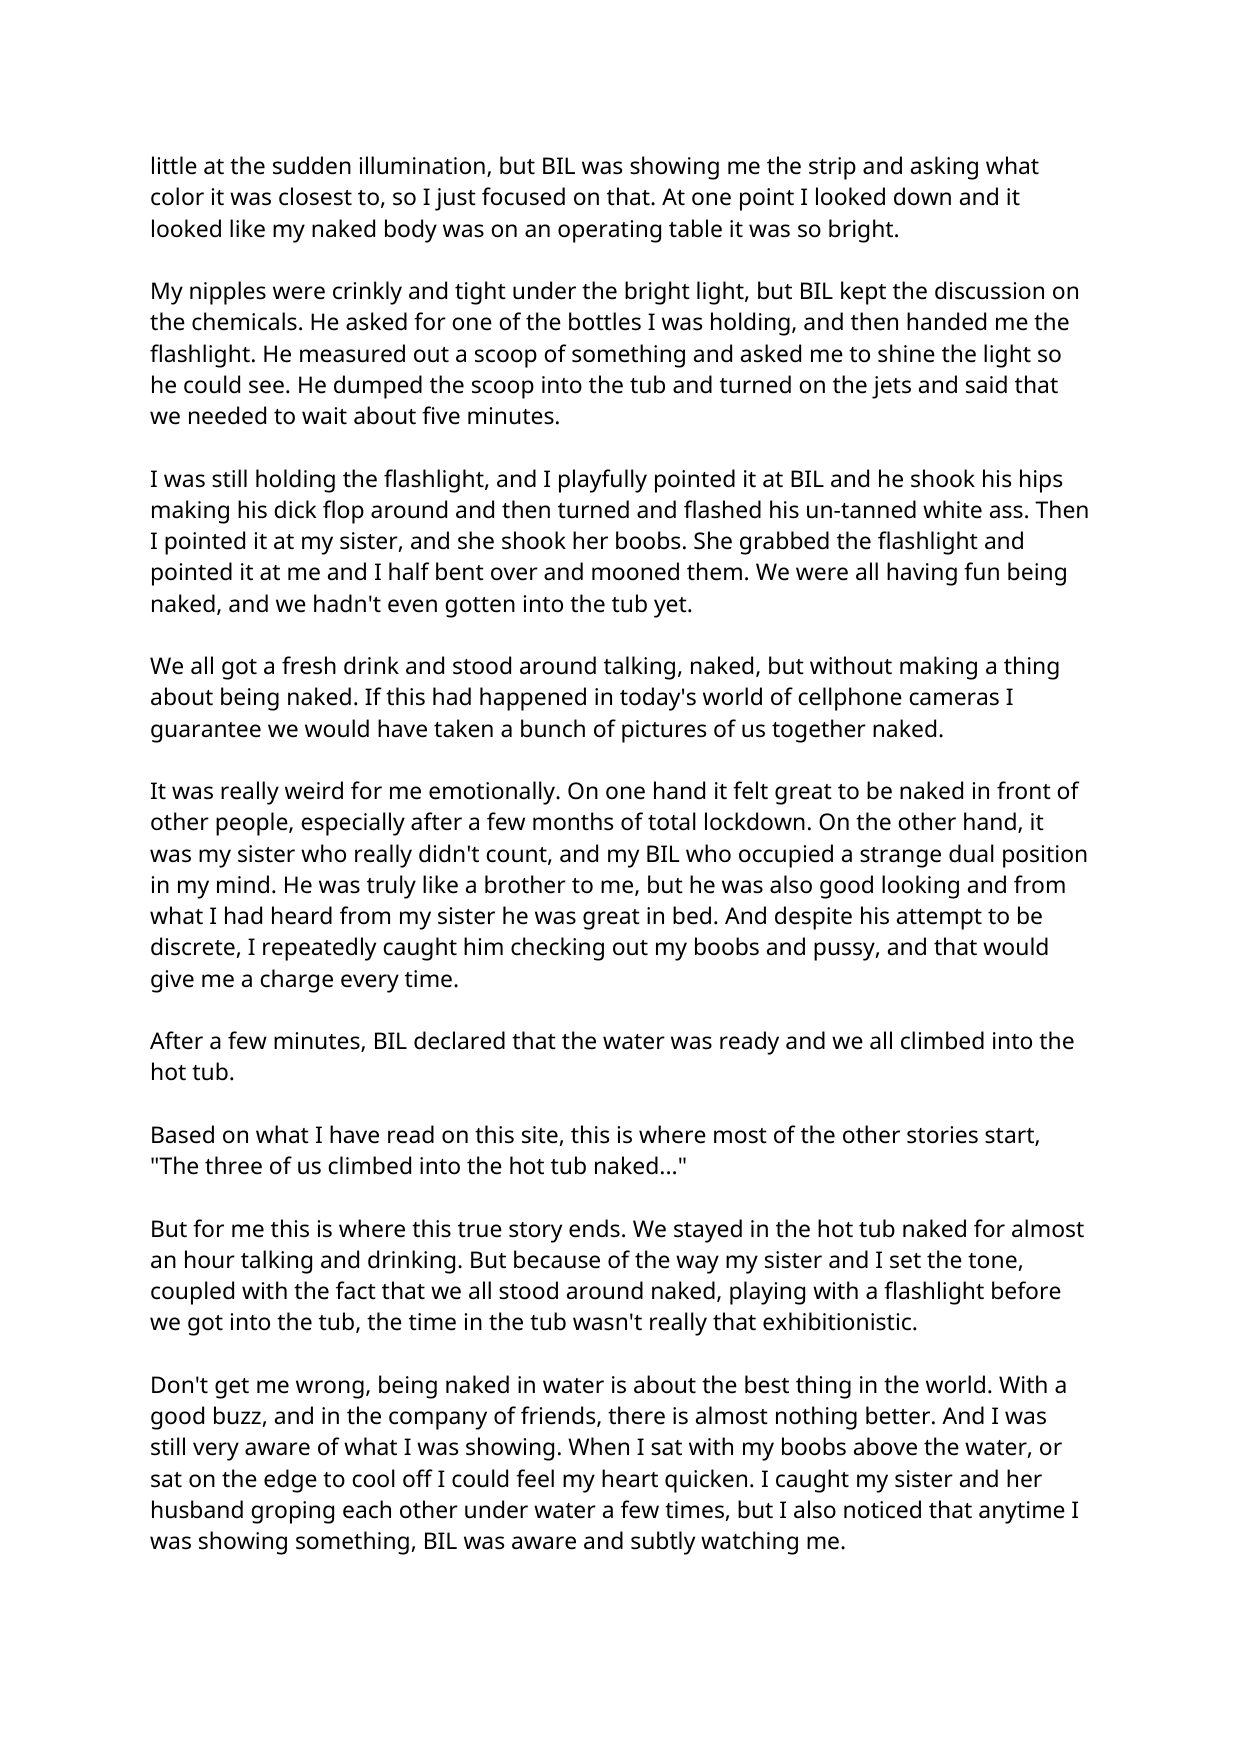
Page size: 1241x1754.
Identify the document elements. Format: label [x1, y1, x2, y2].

text [150, 150, 1090, 1587]
